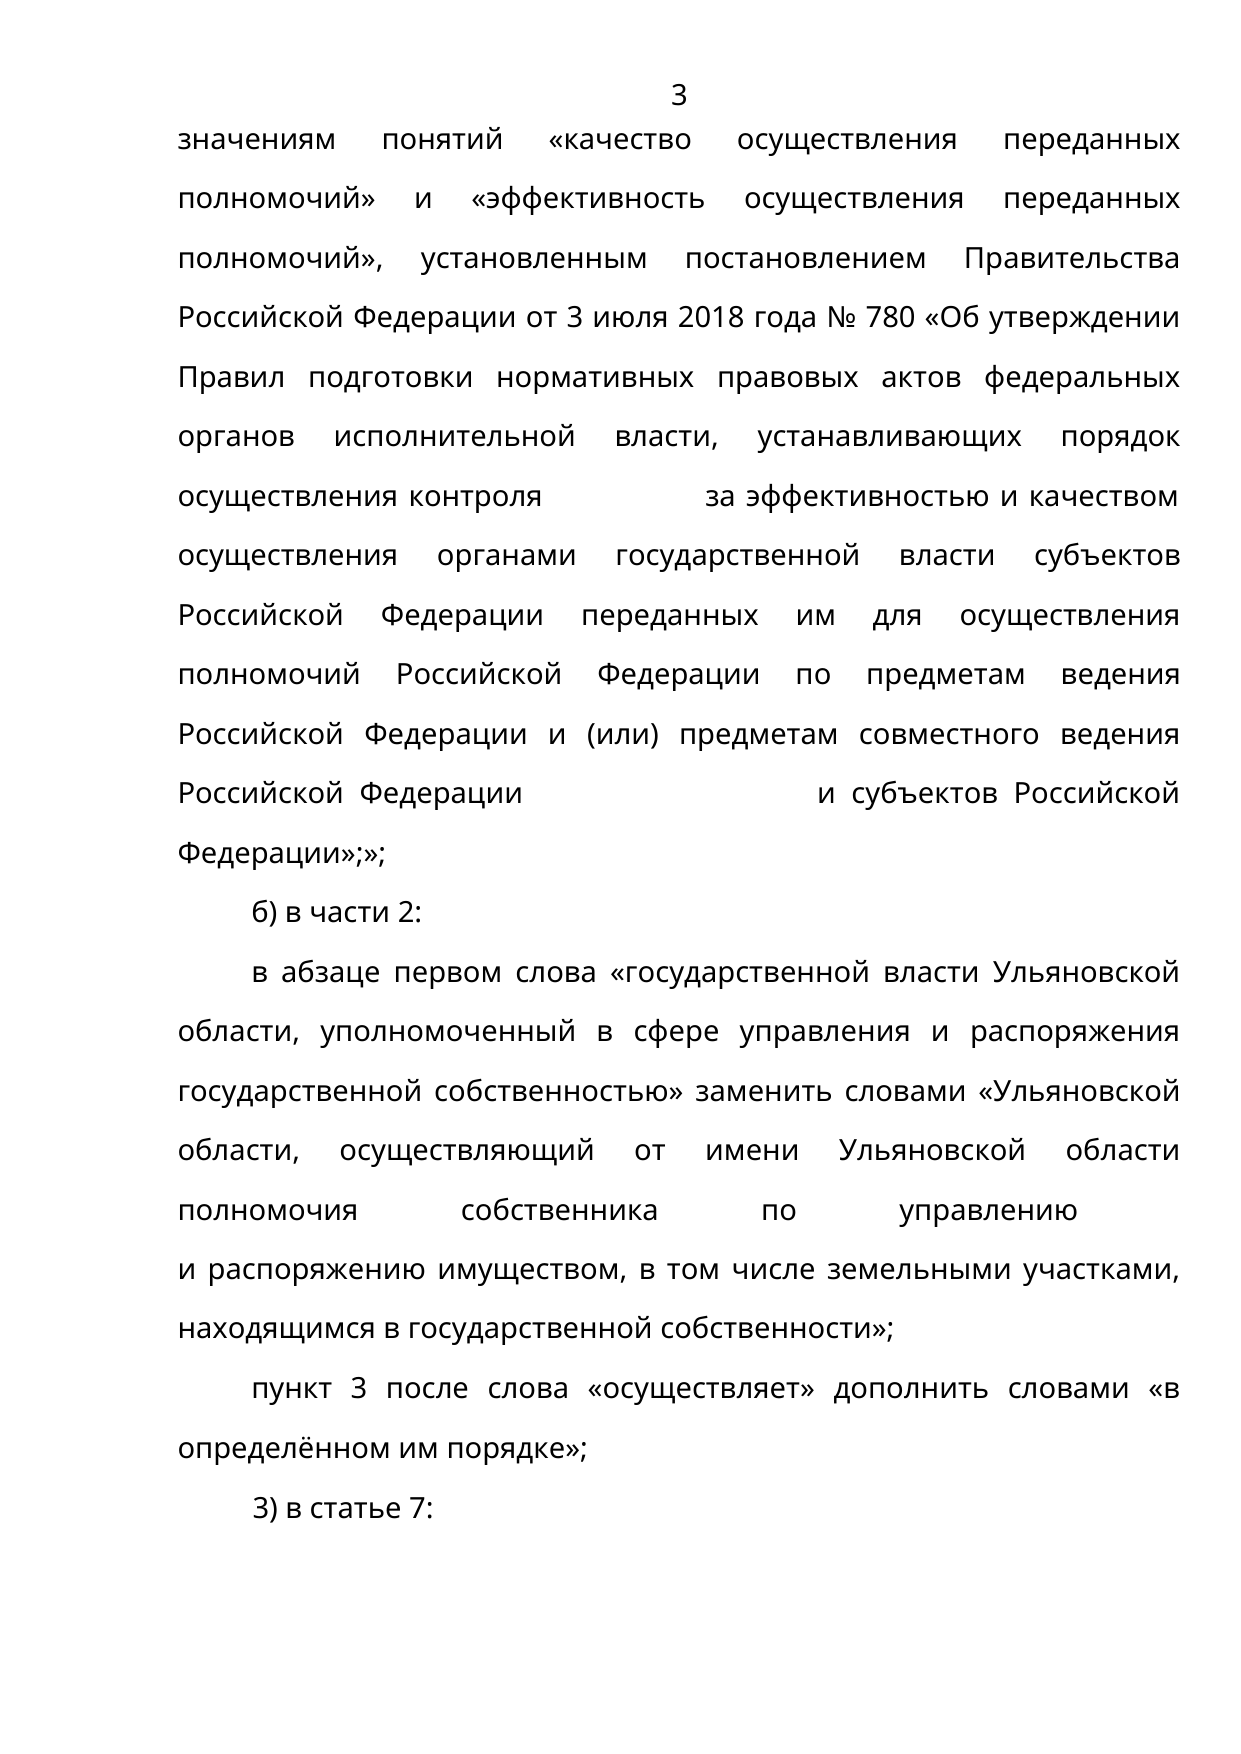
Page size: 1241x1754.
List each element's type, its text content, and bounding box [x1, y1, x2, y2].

text 3) в статье 7: [252, 1488, 1181, 1527]
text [177, 118, 1181, 872]
text в абзаце первом слова «государственной власти Ульяновской области, уполномоченный в сфере управления и распоряжения государственной собственностью» заменить словами «Ульяновской области, осуществляющий от имени Ульяновской области полномочия собственника по управлению и распоряжению имуществом, в том числе земельными участками, находящимся в государственной собственности»; [177, 951, 1181, 1347]
text б) в части 2: [177, 891, 1181, 931]
text пункт 3 после слова «осуществляет» дополнить словами «в определённом им порядке»; [177, 1367, 1181, 1467]
